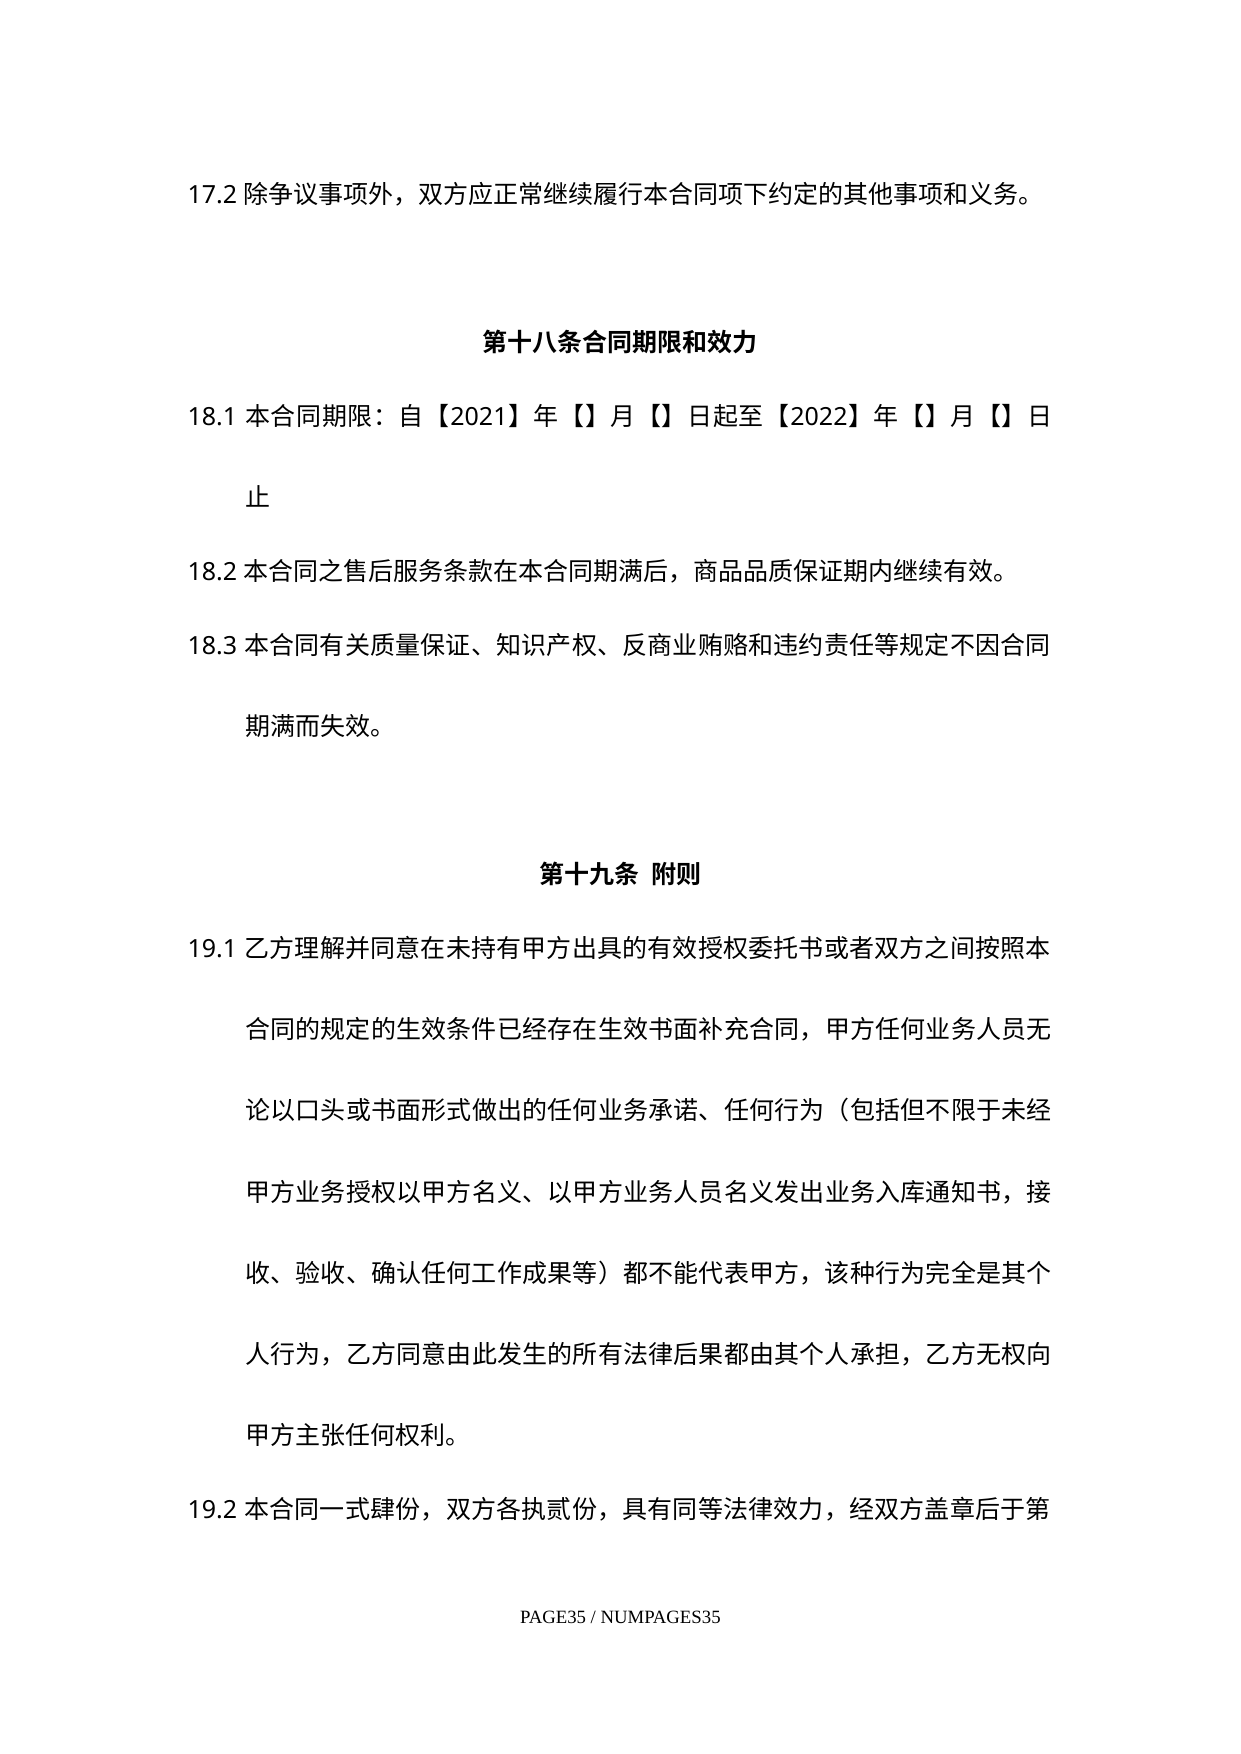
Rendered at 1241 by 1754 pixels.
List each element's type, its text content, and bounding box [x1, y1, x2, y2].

text 第十九条 附则 [187, 840, 1053, 905]
text 第十八条合同期限和效力 [187, 308, 1053, 373]
text 18.3 本合同有关质量保证、知识产权、反商业贿赂和违约责任等规定不因合同期满而失效。 [187, 611, 1053, 757]
text 18.2 本合同之售后服务条款在本合同期满后，商品品质保证期内继续有效。 [187, 537, 1053, 602]
text 19.1 乙方理解并同意在未持有甲方出具的有效授权委托书或者双方之间按照本合同的规定的生效条件已经存在生效书面补充合同，甲方任何业务人员无论以口头或书面形式做出的任何业务承诺、任何行为（包括但不限于未经甲方业务授权以甲方名义、以甲方业务人员名义发出业务入库通知书，接收、验收、确认任何工作成果等）都不能代表甲方，该种行为完全是其个人行为，乙方同意由此发生的所有法律后果都由其个人承担，乙方无权向甲方主张任何权利。 [187, 914, 1053, 1466]
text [187, 1475, 1053, 1540]
text 17.2 除争议事项外，双方应正常继续履行本合同项下约定的其他事项和义务。 [187, 160, 1053, 225]
text 18.1 本合同期限：自【2021】年【】月【】日起至【2022】年【】月【】日止 [187, 382, 1053, 528]
